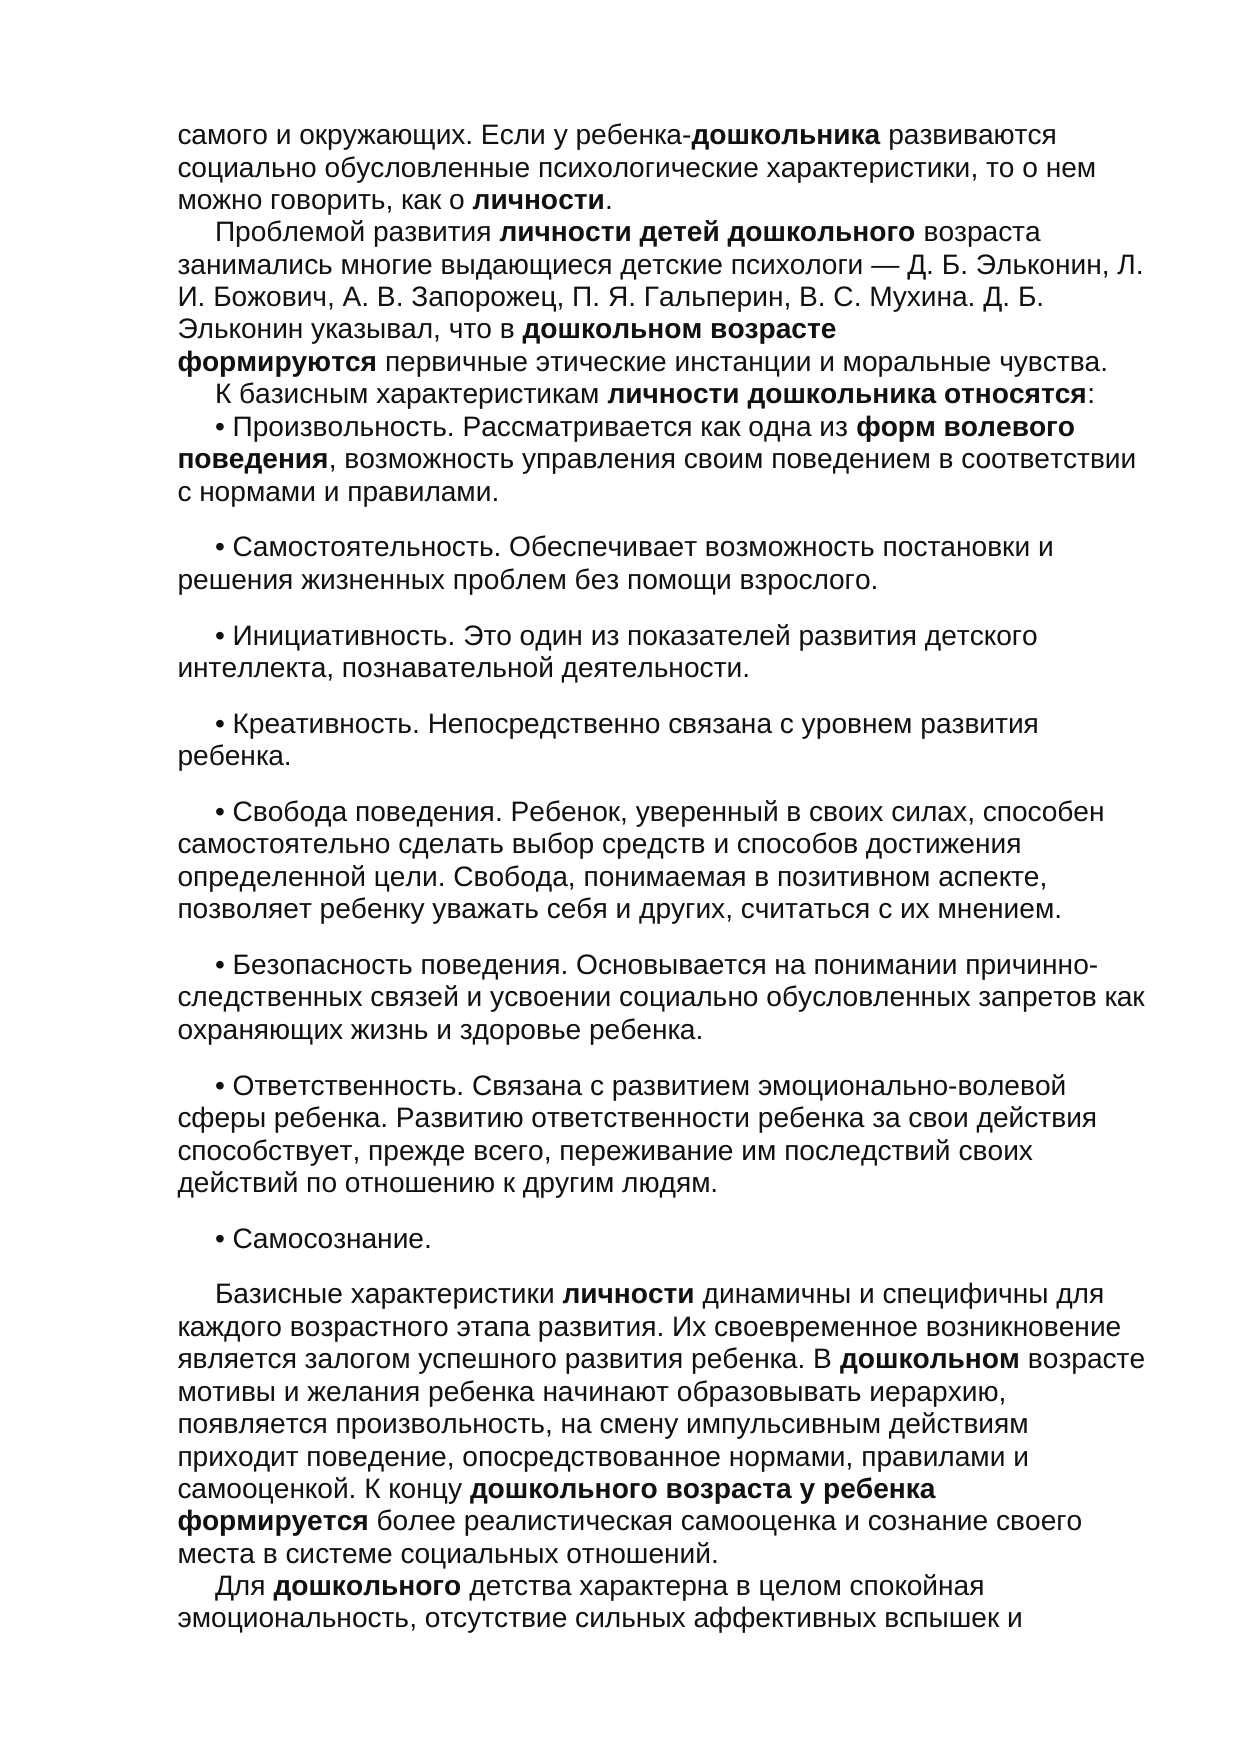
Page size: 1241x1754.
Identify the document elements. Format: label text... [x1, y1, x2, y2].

text • Креативность. Непосредственно связана с уровнем развития ребенка. [177, 707, 1152, 772]
text • Инициативность. Это один из показателей развития детского интеллекта, познавательной деятельности. [177, 618, 1152, 683]
text К базисным характеристикам личности дошкольника относятся: [177, 377, 1152, 410]
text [177, 1569, 1152, 1634]
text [177, 118, 1152, 215]
text • Самосознание. [177, 1222, 1152, 1254]
text • Свобода поведения. Ребенок, уверенный в своих силах, способен самостоятельно сделать выбор средств и способов достижения определенной цели. Свобода, понимаемая в позитивном аспекте, позволяет ребенку уважать себя и других, считаться с их мнением. [177, 795, 1152, 924]
text • Произвольность. Рассматривается как одна из форм волевого поведения, возможность управления своим поведением в соответствии с нормами и правилами. [177, 410, 1152, 507]
text • Самостоятельность. Обеспечивает возможность постановки и решения жизненных проблем без помощи взрослого. [177, 530, 1152, 595]
text Базисные характеристики личности динамичны и специфичны для каждого возрастного этапа развития. Их своевременное возникновение является залогом успешного развития ребенка. В дошкольном возрасте мотивы и желания ребенка начинают образовывать иерархию, появляется произвольность, на смену импульсивным действиям приходит поведение, опосредствованное нормами, правилами и самооценкой. К концу дошкольного возраста у ребенка формируется более реалистическая самооценка и сознание своего места в системе социальных отношений. [177, 1277, 1152, 1569]
text • Безопасность поведения. Основывается на понимании причинно-следственных связей и усвоении социально обусловленных запретов как охраняющих жизнь и здоровье ребенка. [177, 948, 1152, 1045]
text Проблемой развития личности детей дошкольного возраста занимались многие выдающиеся детские психологи — Д. Б. Эльконин, Л. И. Божович, А. В. Запорожец, П. Я. Гальперин, В. С. Мухина. Д. Б. Эльконин указывал, что в дошкольном возрасте формируются первичные этические инстанции и моральные чувства. [177, 215, 1152, 377]
text • Ответственность. Связана с развитием эмоционально-волевой сферы ребенка. Развитию ответственности ребенка за свои действия способствует, прежде всего, переживание им последствий своих действий по отношению к другим людям. [177, 1069, 1152, 1198]
